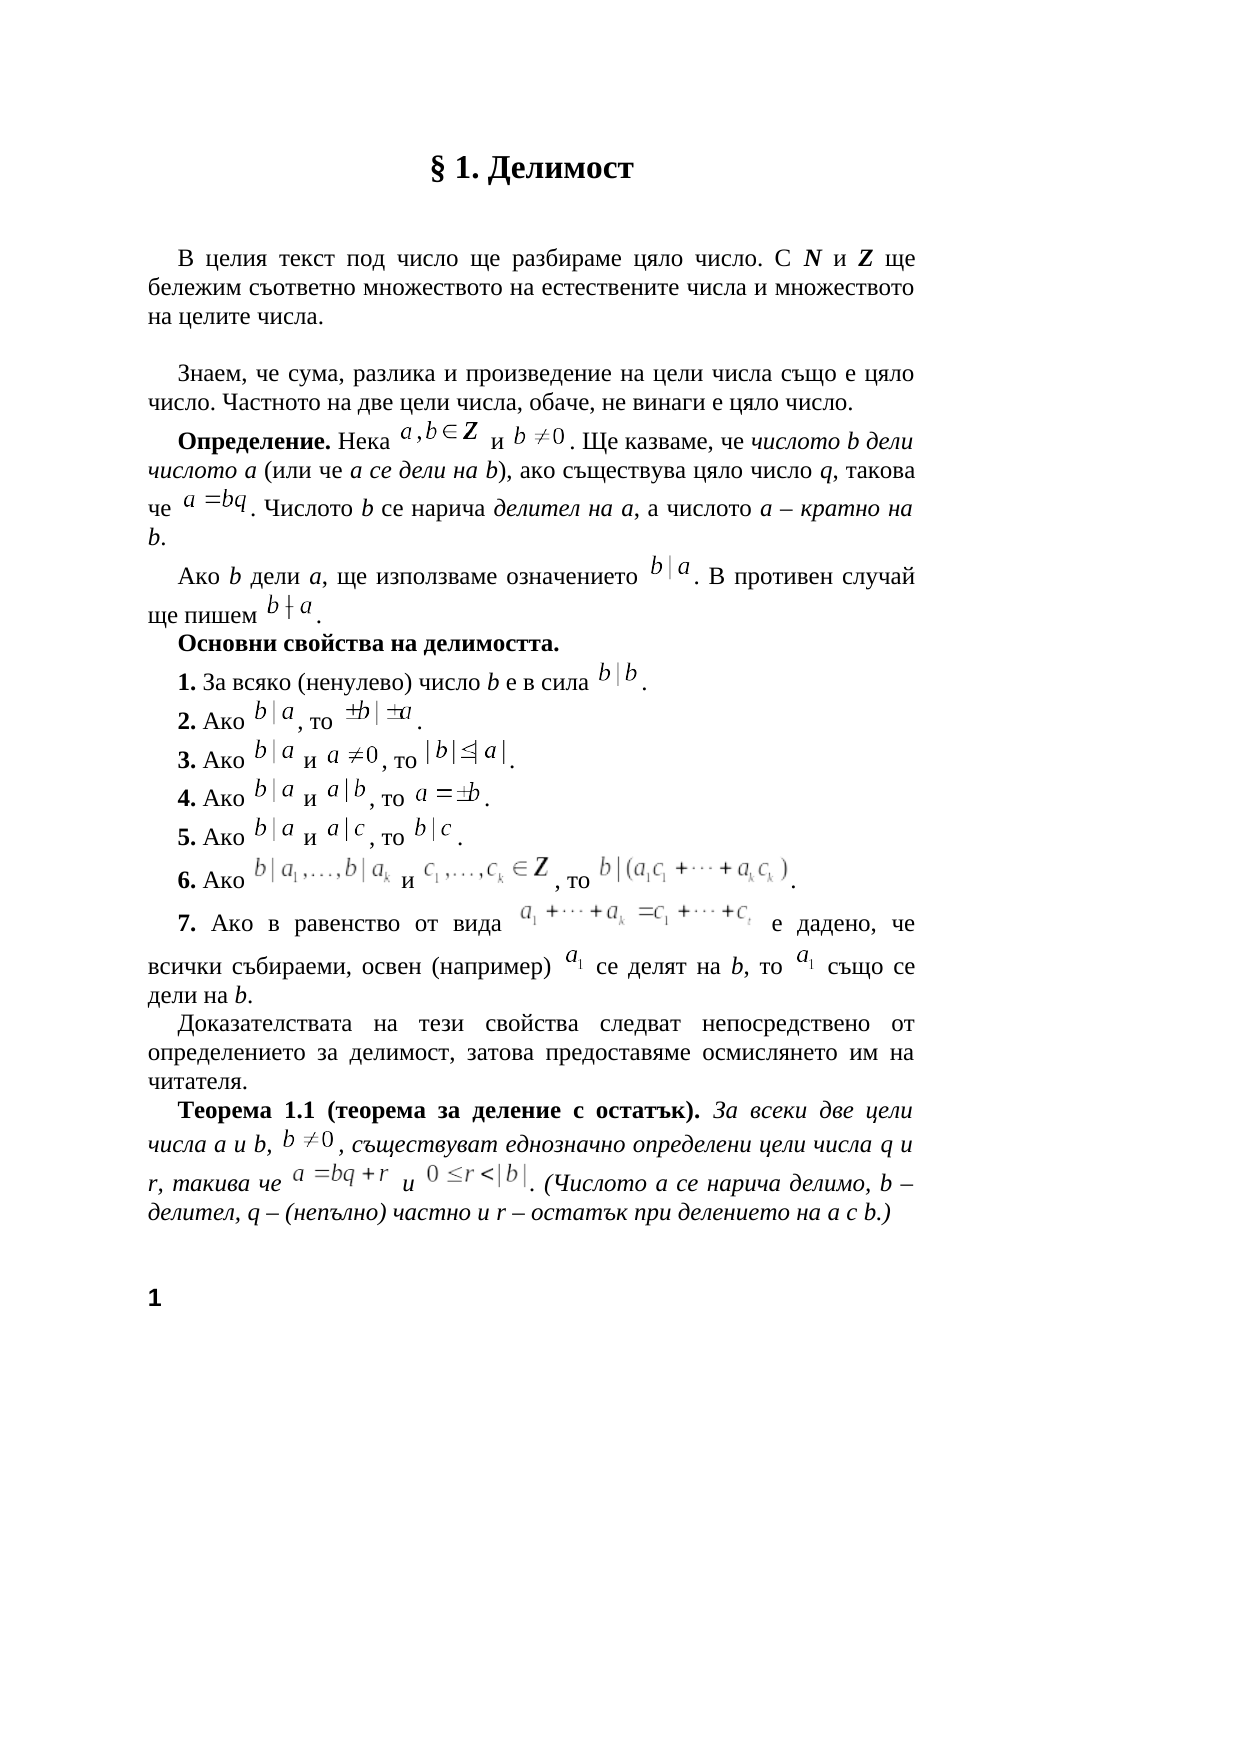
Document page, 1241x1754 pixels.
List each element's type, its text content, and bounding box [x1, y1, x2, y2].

text 3. Ако и , то . [148, 735, 915, 773]
text 2. Ако , то . [148, 696, 915, 735]
text В целия текст под число ще разбираме цяло число. С N и Z ще бележим съответно множеството на естествените числа и множеството на целите числа. [148, 243, 915, 330]
text 7. Ако в равенство от вида е дадено, че всички събираеми, освен (например) се делят на b, то също се дели на b. [148, 894, 915, 1008]
text Знаем, че сума, разлика и произведение на цели числа също е цяло число. Частното на две цели числа, обаче, не винаги е цяло число. [148, 358, 915, 416]
text Доказателствата на тези свойства следват непосредствено от определението за делимост, затова предоставяме осмислянето им на читателя. [148, 1008, 915, 1095]
text Основни свойства на делимостта. [148, 628, 915, 657]
text 1. За всяко (ненулево) число b е в сила . [148, 657, 915, 696]
text 4. Ако и , то . [148, 773, 915, 812]
text Теорема 1.1 (теорема за деление с остатък). За всеки две цели числа a и b, , съществуват еднозначно определени цели числа q и r, такива че и . (Числото a се нарича делимо, b – делител, q – (непълно) частно и r – остатък при делението на a с b.) [148, 1095, 915, 1226]
text 5. Ако и , то . [148, 812, 915, 851]
text Определение. Нека и . Ще казваме, че числото b дели числото a (или че a се дели на b), ако съществува цяло число q, такова че . Числото b се нарича делител на a, а числото a – кратно на b. [148, 416, 915, 551]
text § 1. Делимост [148, 148, 915, 186]
text 6. Ако и , то . [148, 851, 915, 894]
text Ако b дели a, ще използваме означението . В противен случай ще пишем . [148, 551, 915, 628]
